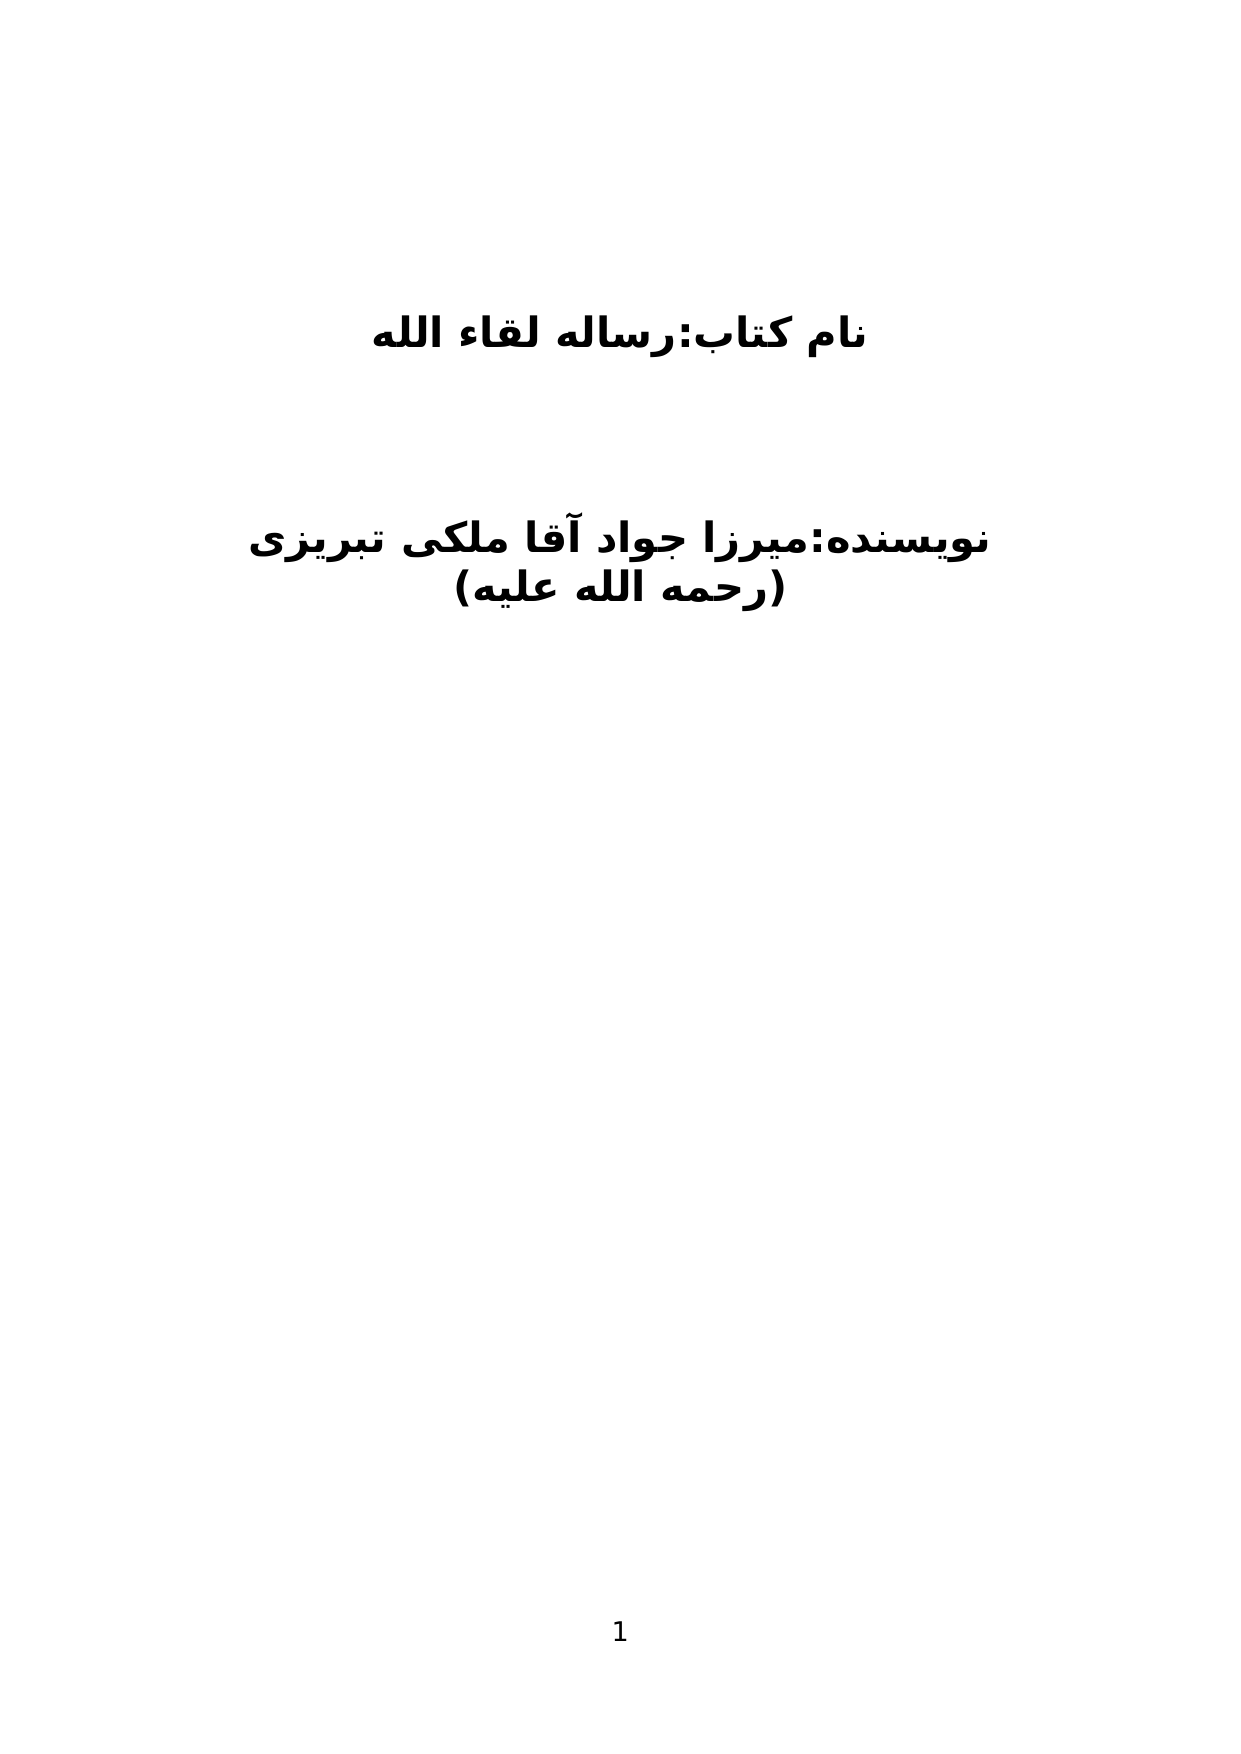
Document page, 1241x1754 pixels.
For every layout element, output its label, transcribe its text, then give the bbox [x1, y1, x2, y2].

text نام کتاب:رساله لقاء الله [236, 309, 1004, 357]
text نویسنده:ميرزا جواد آقا ملكى تبريزى (رحمه الله عليه) [236, 514, 1004, 611]
